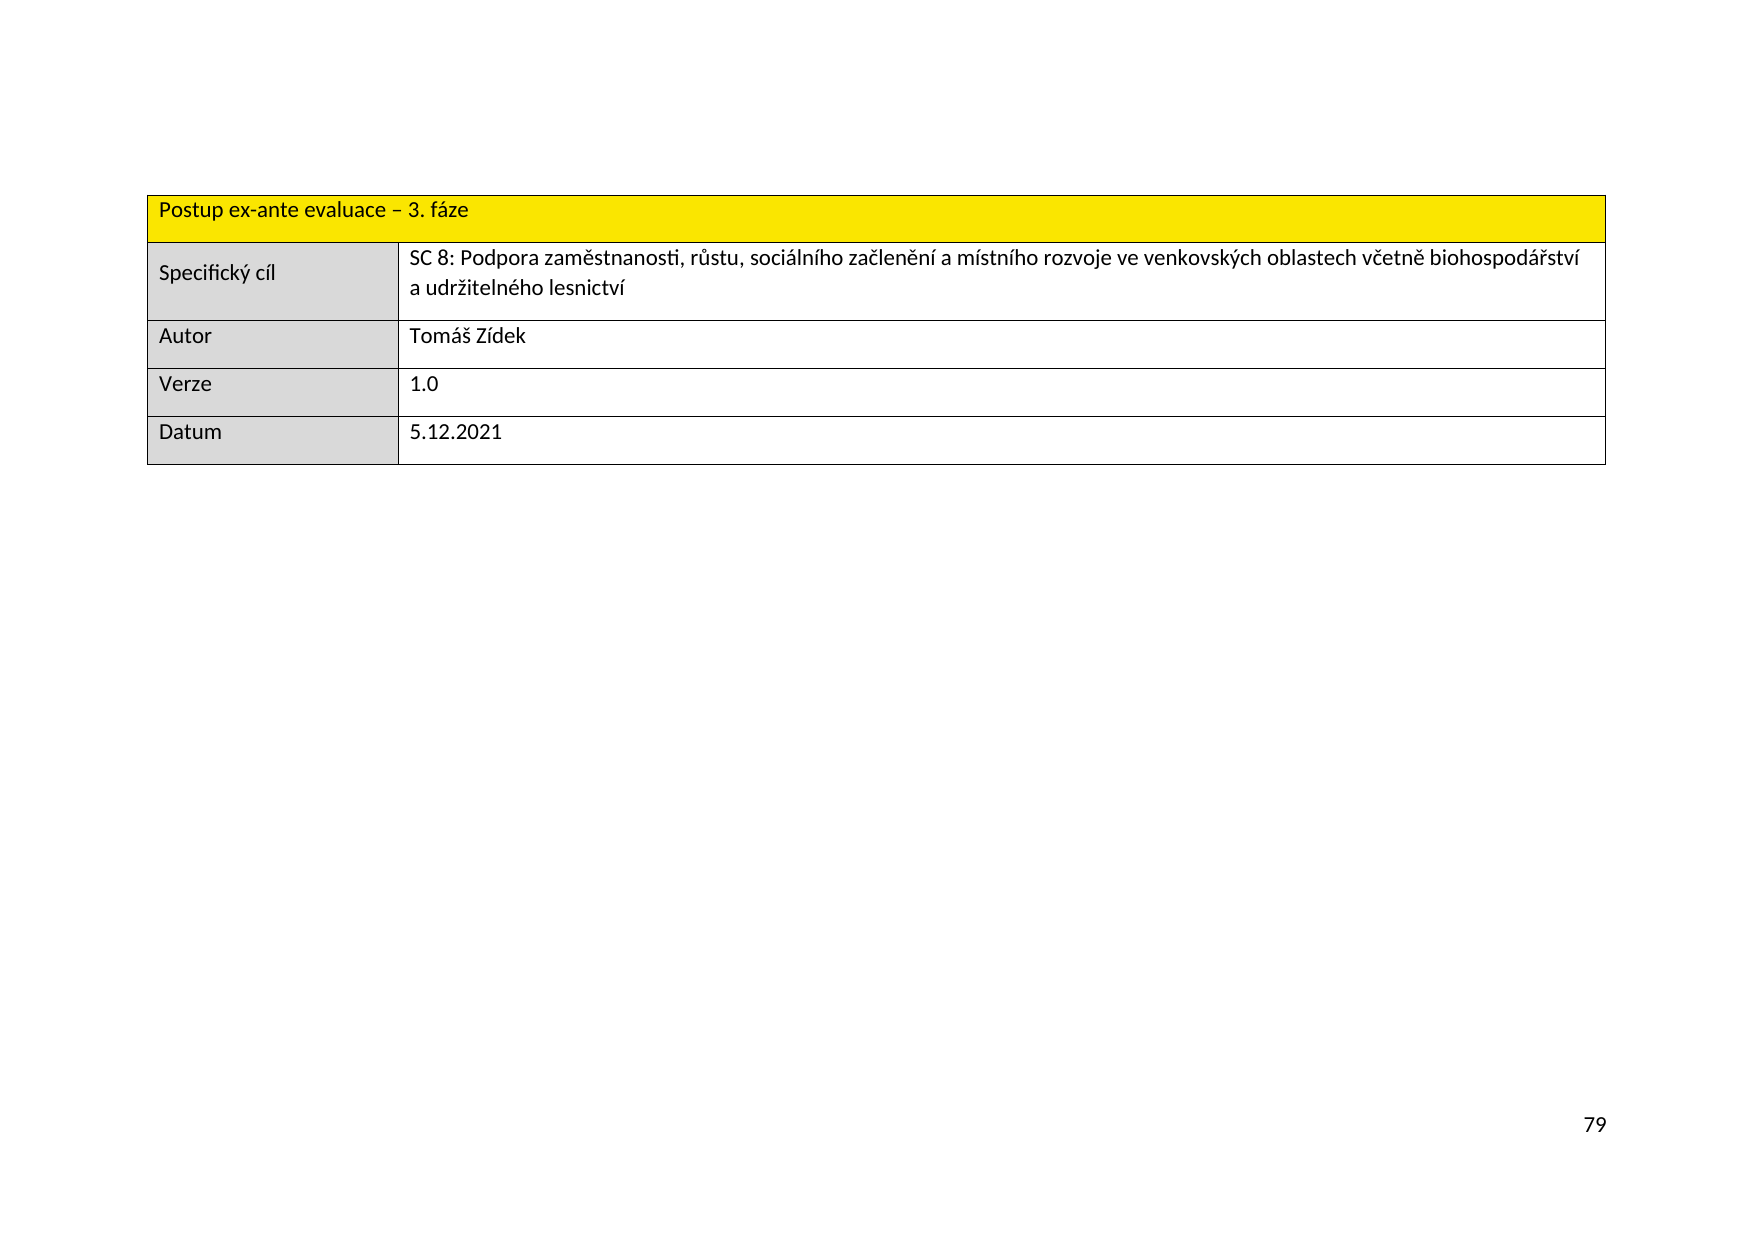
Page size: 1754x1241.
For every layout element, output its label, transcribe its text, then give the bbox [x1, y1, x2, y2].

table_cell 5.12.2021 [399, 417, 1605, 464]
table_cell Datum [148, 417, 398, 464]
table_cell 1.0 [399, 369, 1605, 416]
table_cell Verze [148, 369, 398, 416]
table_cell Tomáš Zídek [399, 321, 1605, 368]
table_header Postup ex-ante evaluace – 3. fáze [148, 196, 1605, 242]
table_cell SC 8: Podpora zaměstnanosti, růstu, sociálního začlenění a místního rozvoje ve venkovských oblastech včetně biohospodářství a udržitelného lesnictví [399, 243, 1605, 320]
table_cell Specifický cíl [148, 243, 398, 320]
table_cell Autor [148, 321, 398, 368]
